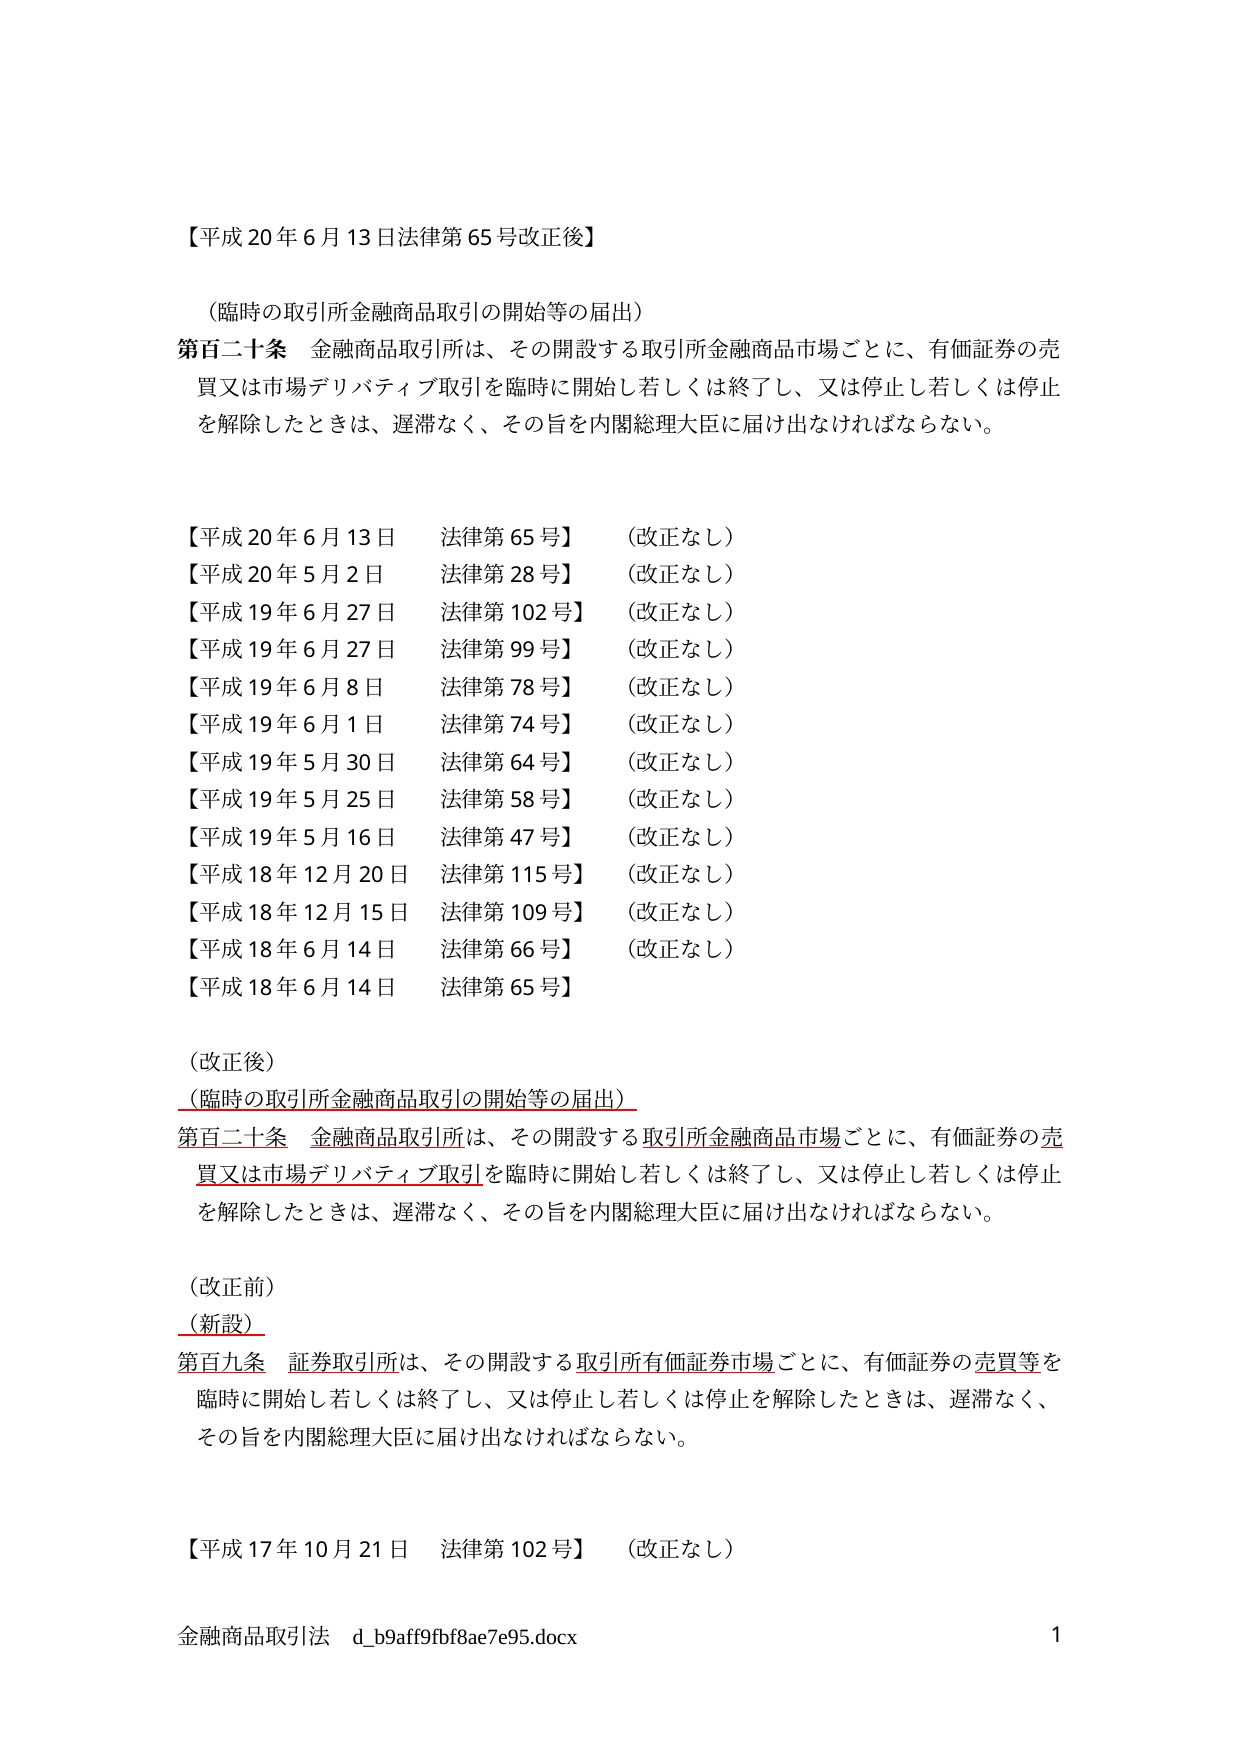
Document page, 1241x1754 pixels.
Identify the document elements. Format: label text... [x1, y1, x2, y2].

text 【平成19年5月16日 法律第47号】 （改正なし） [177, 817, 1063, 854]
text 【平成20年6月13日 法律第65号】 （改正なし） [177, 517, 1063, 554]
text 【平成18年6月14日 法律第66号】 （改正なし） [177, 929, 1063, 967]
text 【平成20年5月2日 法律第28号】 （改正なし） [177, 554, 1063, 592]
text 【平成17年10月21日 法律第102号】 （改正なし） [177, 1529, 1063, 1567]
text 【平成19年6月1日 法律第74号】 （改正なし） [177, 704, 1063, 742]
text 【平成19年5月25日 法律第58号】 （改正なし） [177, 779, 1063, 817]
text （改正後） [177, 1042, 1063, 1079]
text 【平成19年6月8日 法律第78号】 （改正なし） [177, 667, 1063, 704]
text （臨時の取引所金融商品取引の開始等の届出） [196, 292, 1063, 329]
text （改正前） [177, 1267, 1063, 1304]
text 第百二十条 金融商品取引所は、その開設する取引所金融商品市場ごとに、有価証券の売買又は市場デリバティブ取引を臨時に開始し若しくは終了し、又は停止し若しくは停止を解除したときは、遅滞なく、その旨を内閣総理大臣に届け出なければならない。 [177, 329, 1063, 442]
text （臨時の取引所金融商品取引の開始等の届出） [177, 1079, 1063, 1117]
text 【平成18年12月20日 法律第115号】 （改正なし） [177, 854, 1063, 892]
text 第百二十条 金融商品取引所は、その開設する取引所金融商品市場ごとに、有価証券の売買又は市場デリバティブ取引を臨時に開始し若しくは終了し、又は停止し若しくは停止を解除したときは、遅滞なく、その旨を内閣総理大臣に届け出なければならない。 [177, 1117, 1063, 1229]
text 【平成19年6月27日 法律第99号】 （改正なし） [177, 629, 1063, 667]
text 第百九条 証券取引所は、その開設する取引所有価証券市場ごとに、有価証券の売買等を臨時に開始し若しくは終了し、又は停止し若しくは停止を解除したときは、遅滞なく、その旨を内閣総理大臣に届け出なければならない。 [177, 1342, 1063, 1454]
text （新設） [177, 1304, 1063, 1342]
text 【平成18年12月15日 法律第109号】 （改正なし） [177, 892, 1063, 929]
text 【平成18年6月14日 法律第65号】 [177, 967, 1063, 1004]
text 【平成20年6月13日法律第65号改正後】 [177, 217, 1063, 254]
text 【平成19年6月27日 法律第102号】 （改正なし） [177, 592, 1063, 629]
text 【平成19年5月30日 法律第64号】 （改正なし） [177, 742, 1063, 779]
